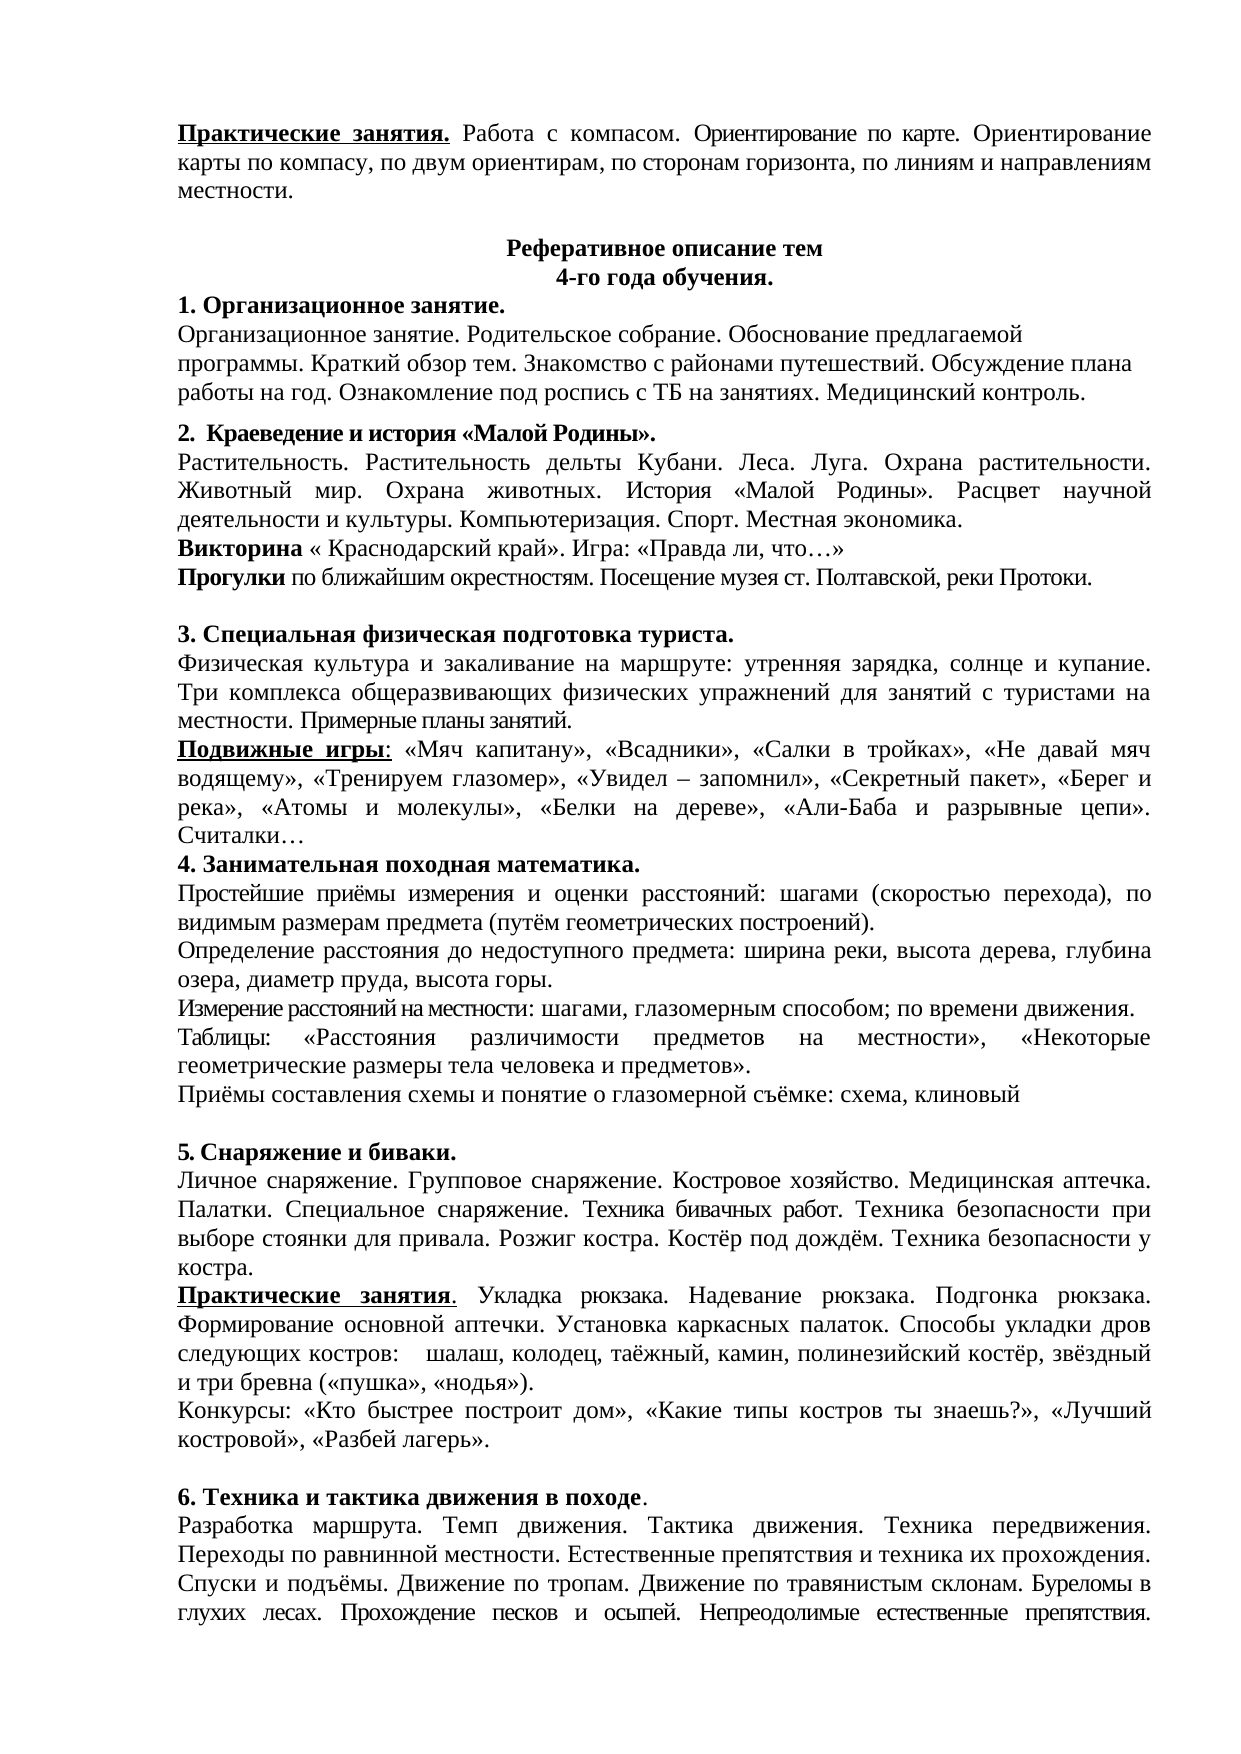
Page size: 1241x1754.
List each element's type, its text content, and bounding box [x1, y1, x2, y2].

text Подвижные игры: «Мяч капитану», «Всадники», «Салки в тройках», «Не давай мяч водящему», «Тренируем глазомер», «Увидел – запомнил», «Секретный пакет», «Берег и река», «Атомы и молекулы», «Белки на дереве», «Али-Баба и разрывные цепи». Считалки… [177, 734, 1152, 849]
text Реферативное описание тем [177, 233, 1152, 262]
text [177, 1511, 1152, 1626]
text Личное снаряжение. Групповое снаряжение. Костровое хозяйство. Медицинская аптечка. Палатки. Специальное снаряжение. Техника бивачных работ. Техника безопасности при выборе стоянки для привала. Розжиг костра. Костёр под дождём. Техника безопасности у костра. [177, 1166, 1152, 1281]
text 6. Техника и тактика движения в походе. [177, 1482, 1152, 1511]
text Викторина « Краснодарский край». Игра: «Правда ли, что…» [177, 533, 1152, 562]
text 3. Специальная физическая подготовка туриста. [177, 619, 1152, 648]
text Простейшие приёмы измерения и оценки расстояний: шагами (скоростью перехода), по видимым размерам предмета (путём геометрических построений). [177, 878, 1152, 936]
text Практические занятия. Укладка рюкзака. Надевание рюкзака. Подгонка рюкзака. Формирование основной аптечки. Установка каркасных палаток. Способы укладки дров следующих костров: шалаш, колодец, таёжный, камин, полинезийский костёр, звёздный и три бревна («пушка», «нодья»). [177, 1281, 1152, 1396]
text Приёмы составления схемы и понятие о глазомерной съёмке: схема, клиновый [177, 1079, 1152, 1108]
text Прогулки по ближайшим окрестностям. Посещение музея ст. Полтавской, реки Протоки. [177, 562, 1152, 591]
text 1. Организационное занятие. [177, 291, 1152, 319]
text Измерение расстояний на местности: шагами, глазомерным способом; по времени движения. [177, 993, 1152, 1022]
text 5. Снаряжение и биваки. [177, 1137, 1152, 1166]
text Практические занятия. Работа с компасом. Ориентирование по карте. Ориентирование карты по компасу, по двум ориентирам, по сторонам горизонта, по линиям и направлениям местности. [177, 118, 1152, 204]
text Таблицы: «Расстояния различимости предметов на местности», «Некоторые геометрические размеры тела человека и предметов». [177, 1022, 1152, 1079]
text Растительность. Растительность дельты Кубани. Леса. Луга. Охрана растительности. Животный мир. Охрана животных. История «Малой Родины». Расцвет научной деятельности и культуры. Компьютеризация. Спорт. Местная экономика. [177, 447, 1152, 533]
text 4-го года обучения. [177, 262, 1152, 291]
text Физическая культура и закаливание на маршруте: утренняя зарядка, солнце и купание. Три комплекса общеразвивающих физических упражнений для занятий с туристами на местности. Примерные планы занятий. [177, 648, 1152, 734]
text 4. Занимательная походная математика. [177, 849, 1152, 878]
text Организационное занятие. Родительское собрание. Обоснование предлагаемой программы. Краткий обзор тем. Знакомство с районами путешествий. Обсуждение плана работы на год. Ознакомление под роспись с ТБ на занятиях. Медицинский контроль. [177, 319, 1152, 406]
text Конкурсы: «Кто быстрее построит дом», «Какие типы костров ты знаешь?», «Лучший костровой», «Разбей лагерь». [177, 1396, 1152, 1453]
text Определение расстояния до недоступного предмета: ширина реки, высота дерева, глубина озера, диаметр пруда, высота горы. [177, 936, 1152, 993]
text 2. Краеведение и история «Малой Родины». [177, 418, 1152, 447]
